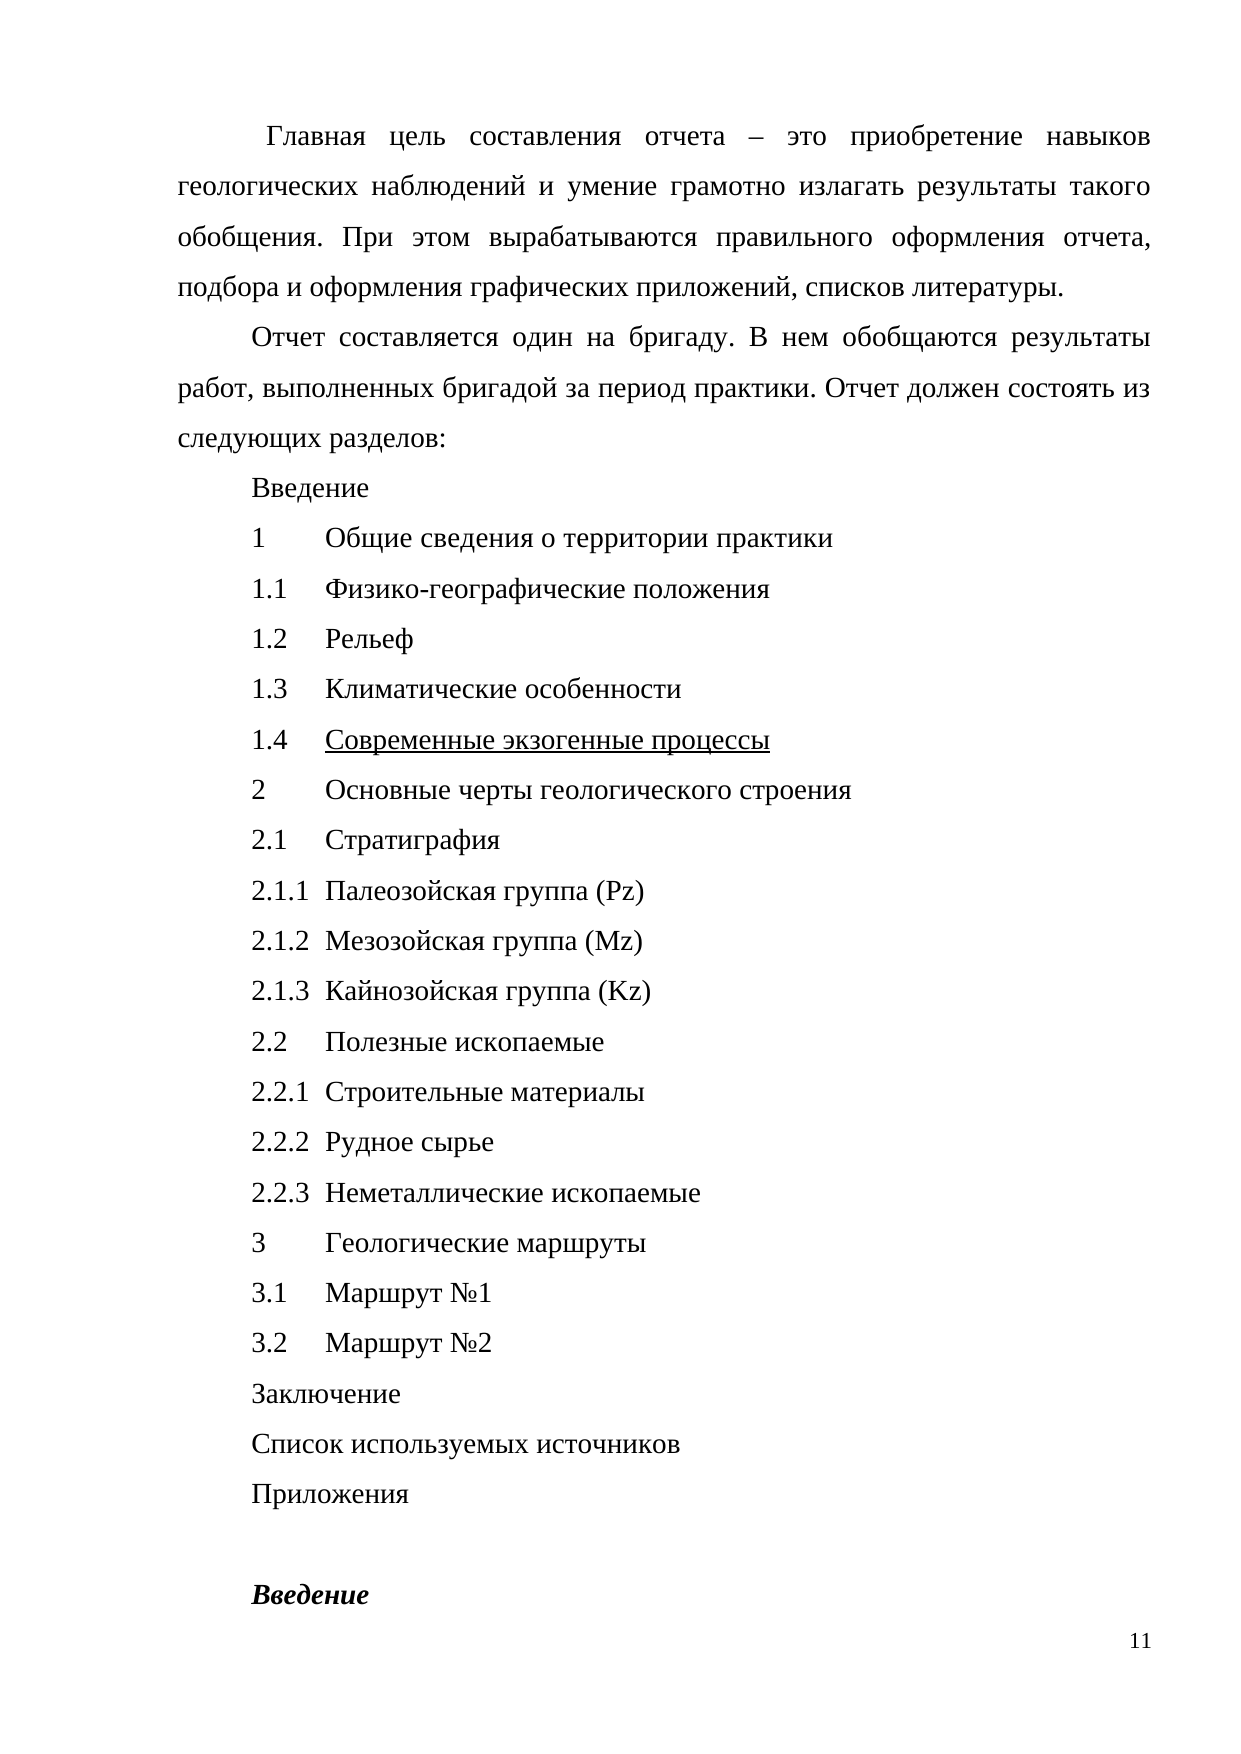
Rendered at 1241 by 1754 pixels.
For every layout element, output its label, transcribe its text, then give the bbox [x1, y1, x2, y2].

list Мезозойская группа (Mz) [177, 923, 1152, 957]
text Отчет составляется один на бригаду. В нем обобщаются результаты работ, выполненных бригадой за период практики. Отчет должен состоять из следующих разделов: [177, 319, 1152, 453]
text Заключение [177, 1376, 1152, 1409]
list Основные черты геологического строения [177, 772, 1152, 806]
list Кайнозойская группа (Kz) [177, 973, 1152, 1007]
list Рельеф [177, 621, 1152, 655]
list Современные экзогенные процессы [177, 722, 1152, 755]
list Геологические маршруты [177, 1225, 1152, 1258]
list Маршрут №1 [177, 1275, 1152, 1309]
list Климатические особенности [177, 672, 1152, 705]
text Введение [177, 470, 1152, 504]
list Общие сведения о территории практики [177, 521, 1152, 554]
list Стратиграфия [177, 822, 1152, 856]
list Физико-географические положения [177, 571, 1152, 604]
text Список используемых источников [177, 1426, 1152, 1460]
list Рудное сырье [177, 1124, 1152, 1158]
text Приложения [177, 1477, 1152, 1510]
text Главная цель составления отчета – это приобретение навыков геологических наблюдений и умение грамотно излагать результаты такого обобщения. При этом вырабатываются правильного оформления отчета, подбора и оформления графических приложений, списков литературы. [177, 118, 1152, 303]
list Неметаллические ископаемые [177, 1175, 1152, 1208]
list Палеозойская группа (Pz) [177, 873, 1152, 906]
list Строительные материалы [177, 1074, 1152, 1108]
text Введение [177, 1577, 1152, 1611]
list Полезные ископаемые [177, 1024, 1152, 1057]
list Маршрут №2 [177, 1326, 1152, 1359]
